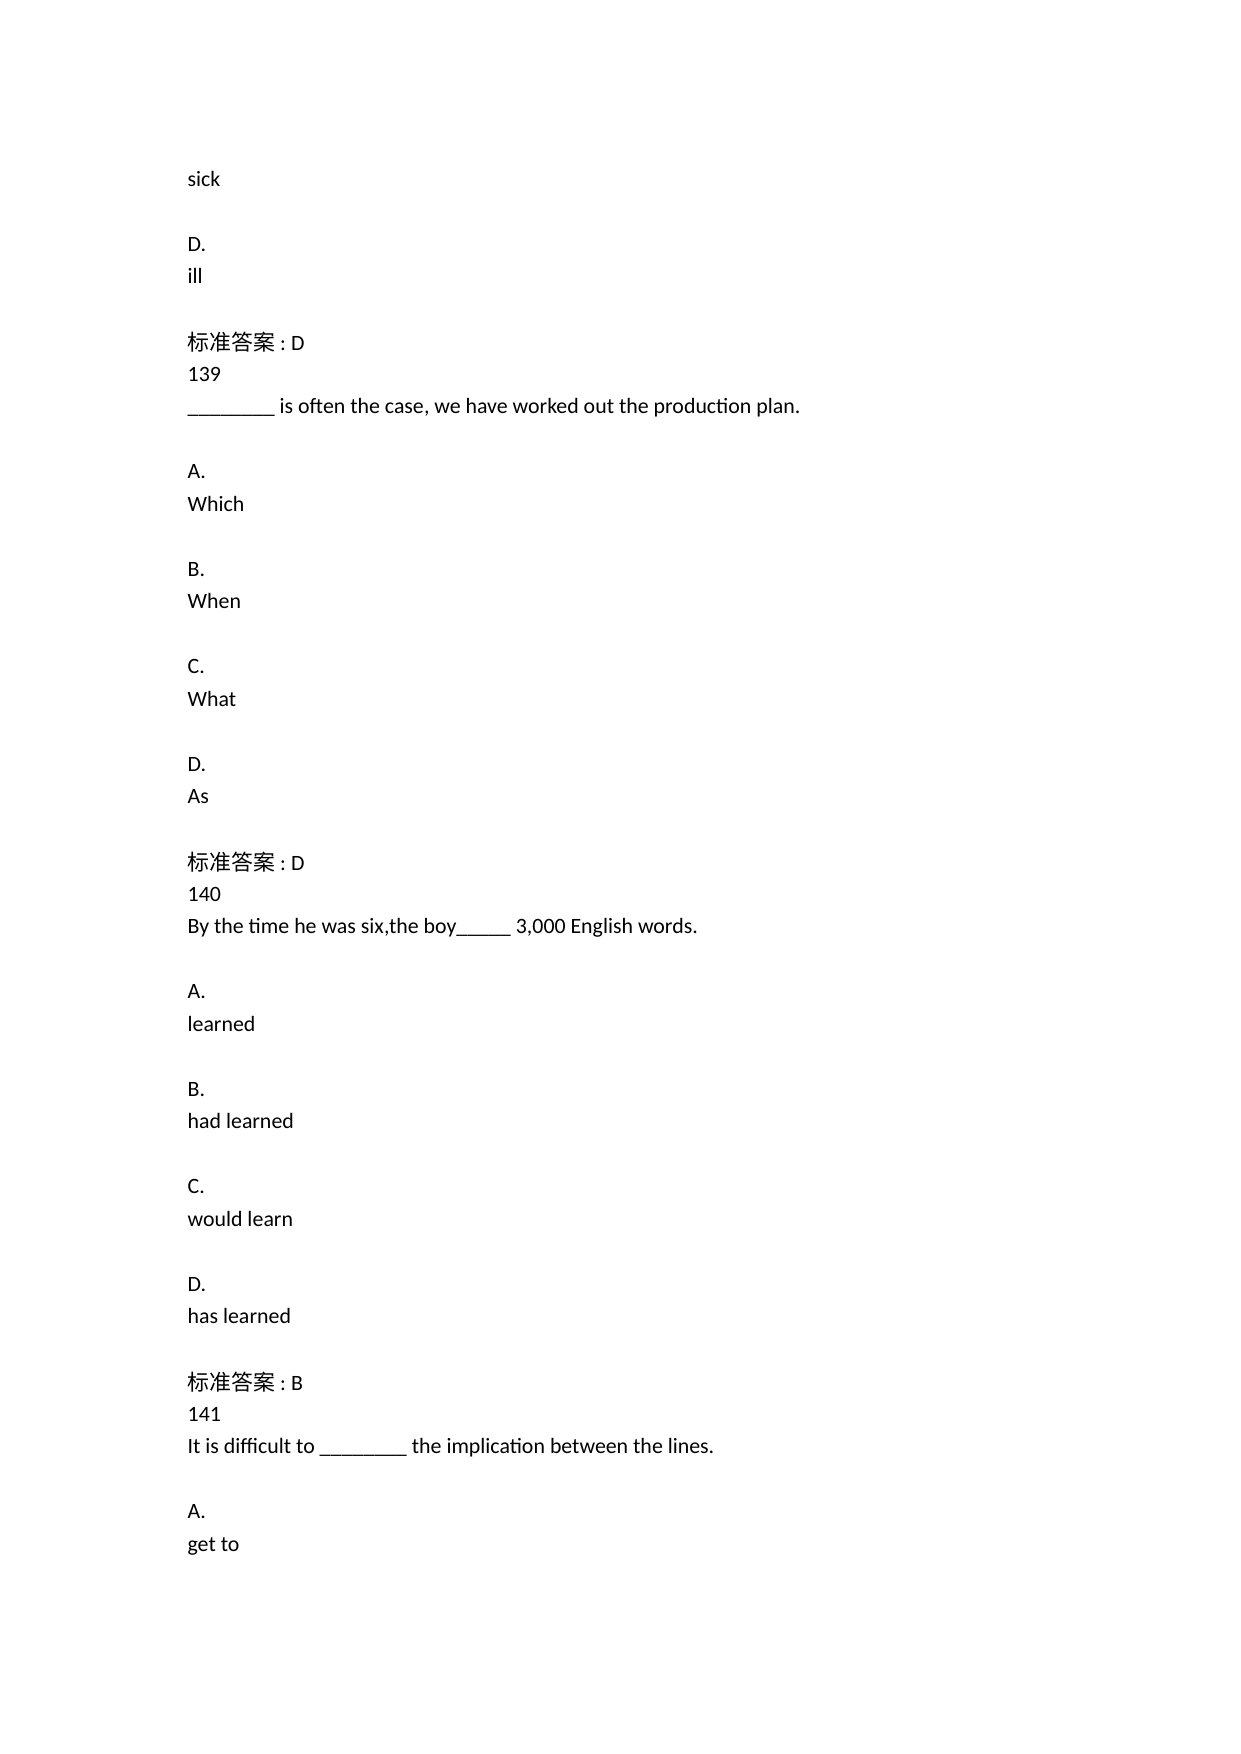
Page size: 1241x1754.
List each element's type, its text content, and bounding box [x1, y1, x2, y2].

text 141 [187, 1397, 1053, 1429]
text What [187, 682, 1053, 714]
text As [187, 779, 1053, 812]
text A. [187, 454, 1053, 487]
text A. [187, 1494, 1053, 1527]
text When [187, 584, 1053, 617]
text had learned [187, 1104, 1053, 1137]
text has learned [187, 1299, 1053, 1332]
text A. [187, 974, 1053, 1007]
text 标准答案 : D [187, 844, 1053, 877]
text 140 [187, 877, 1053, 909]
text learned [187, 1007, 1053, 1039]
text 标准答案 : D [187, 324, 1053, 357]
text It is difficult to ________ the implication between the lines. [187, 1429, 1053, 1462]
text would learn [187, 1202, 1053, 1234]
text ________ is often the case, we have worked out the production plan. [187, 389, 1053, 422]
text C. [187, 1169, 1053, 1202]
text B. [187, 1072, 1053, 1104]
text D. [187, 747, 1053, 779]
text Which [187, 487, 1053, 519]
text 标准答案 : B [187, 1364, 1053, 1397]
text C. [187, 649, 1053, 682]
text B. [187, 552, 1053, 584]
text D. [187, 1267, 1053, 1299]
text ill [187, 259, 1053, 292]
text 139 [187, 357, 1053, 389]
text D. [187, 227, 1053, 259]
text get to [187, 1527, 1053, 1559]
text sick [187, 162, 1053, 194]
text By the time he was six,the boy_____ 3,000 English words. [187, 909, 1053, 942]
